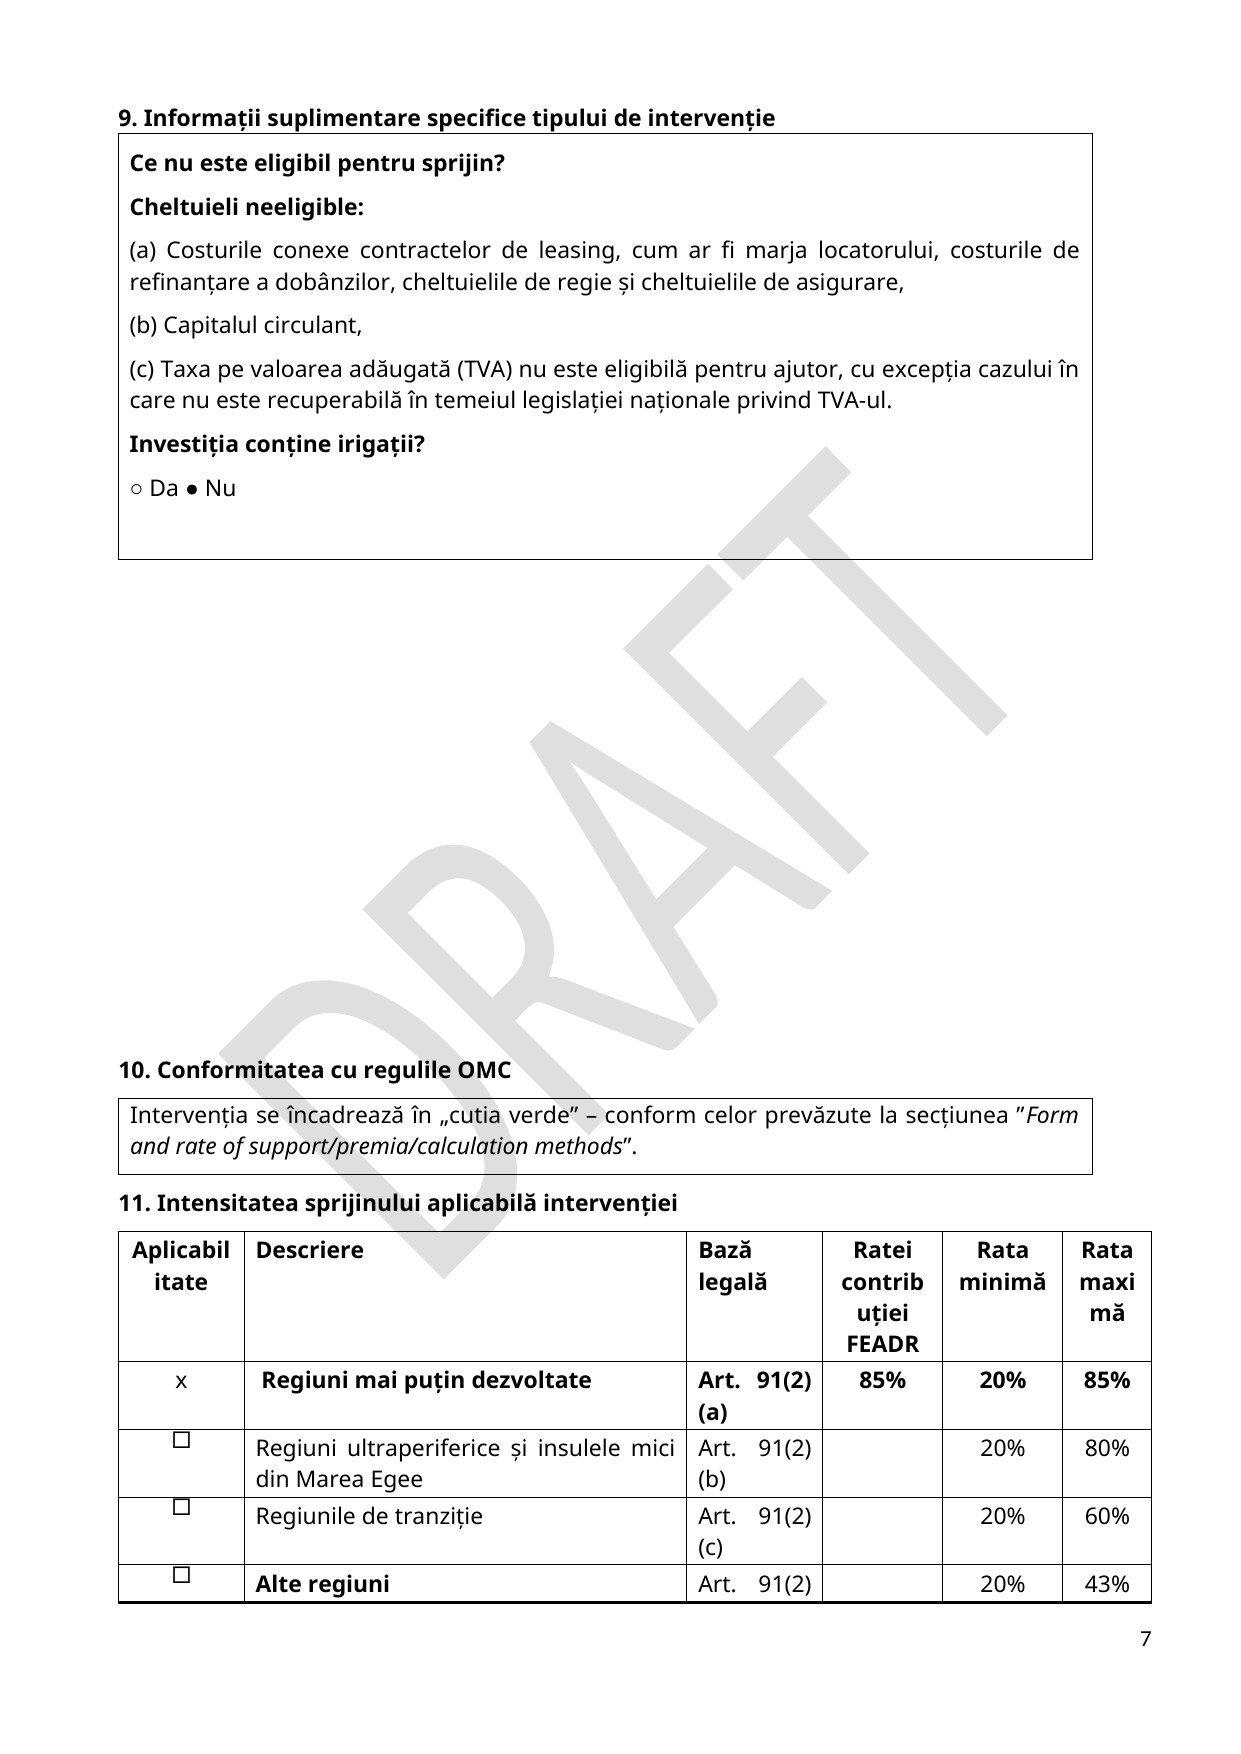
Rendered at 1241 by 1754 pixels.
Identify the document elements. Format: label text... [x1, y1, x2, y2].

table_cell 80% [1063, 1430, 1151, 1497]
text 11. Intensitatea sprijinului aplicabilă intervenției [118, 1187, 1152, 1218]
table_cell Art. 91(2)(c) [687, 1498, 822, 1564]
table_cell Regiunile de tranziție [245, 1498, 686, 1564]
text 9. Informații suplimentare specifice tipului de intervenție [118, 102, 1152, 133]
table_header Rata maximă [1063, 1232, 1151, 1361]
table_cell [823, 1565, 942, 1601]
table_cell [119, 1565, 244, 1601]
table_cell 20% [943, 1362, 1062, 1429]
table_cell 20% [943, 1430, 1062, 1497]
table_cell Regiuni mai puțin dezvoltate [245, 1362, 686, 1429]
table_cell 60% [1063, 1498, 1151, 1564]
table_header Aplicabilitate [119, 1232, 244, 1361]
table_cell 85% [823, 1362, 942, 1429]
table_header Bază legală [687, 1232, 822, 1361]
table_header Ratei contribuției FEADR [823, 1232, 942, 1361]
table_cell 43% [1063, 1565, 1151, 1601]
table_cell 20% [943, 1498, 1062, 1564]
table_cell [823, 1498, 942, 1564]
table_header Descriere [245, 1232, 686, 1361]
table_header Intervenția se încadrează în „cutia verde” – conform celor prevăzute la secțiunea ”Form and rate of support/premia/calculation methods”. [119, 1099, 1092, 1174]
text 10. Conformitatea cu regulile OMC [118, 1054, 1152, 1085]
table_cell Art. 91(2)(a) [687, 1362, 822, 1429]
table_cell Art. 91(2)(d) [687, 1565, 822, 1601]
table_cell 85% [1063, 1362, 1151, 1429]
table_header Ce nu este eligibil pentru sprijin? Cheltuieli neeligible: (a) Costurile conexe contractelor de leasing, cum ar fi marja locatorului, costurile de refinanțare a dobânzilor, cheltuielile de regie și cheltuielile de asigurare, (b) Capitalul circulant, (c) Taxa pe valoarea adăugată (TVA) nu este eligibilă pentru ajutor, cu excepția cazului în care nu este recuperabilă în temeiul legislației naționale privind TVA-ul. Investiția conține irigații? ○ Da ● Nu [119, 134, 1092, 559]
table_cell Alte regiuni [245, 1565, 686, 1601]
table_cell Regiuni ultraperiferice și insulele mici din Marea Egee [245, 1430, 686, 1497]
table_cell Art. 91(2)(b) [687, 1430, 822, 1497]
table_cell [823, 1430, 942, 1497]
table_cell [119, 1430, 244, 1497]
table_cell [119, 1498, 244, 1564]
table_cell 20% [943, 1565, 1062, 1601]
table_cell x [119, 1362, 244, 1429]
table_header Rata minimă [943, 1232, 1062, 1361]
